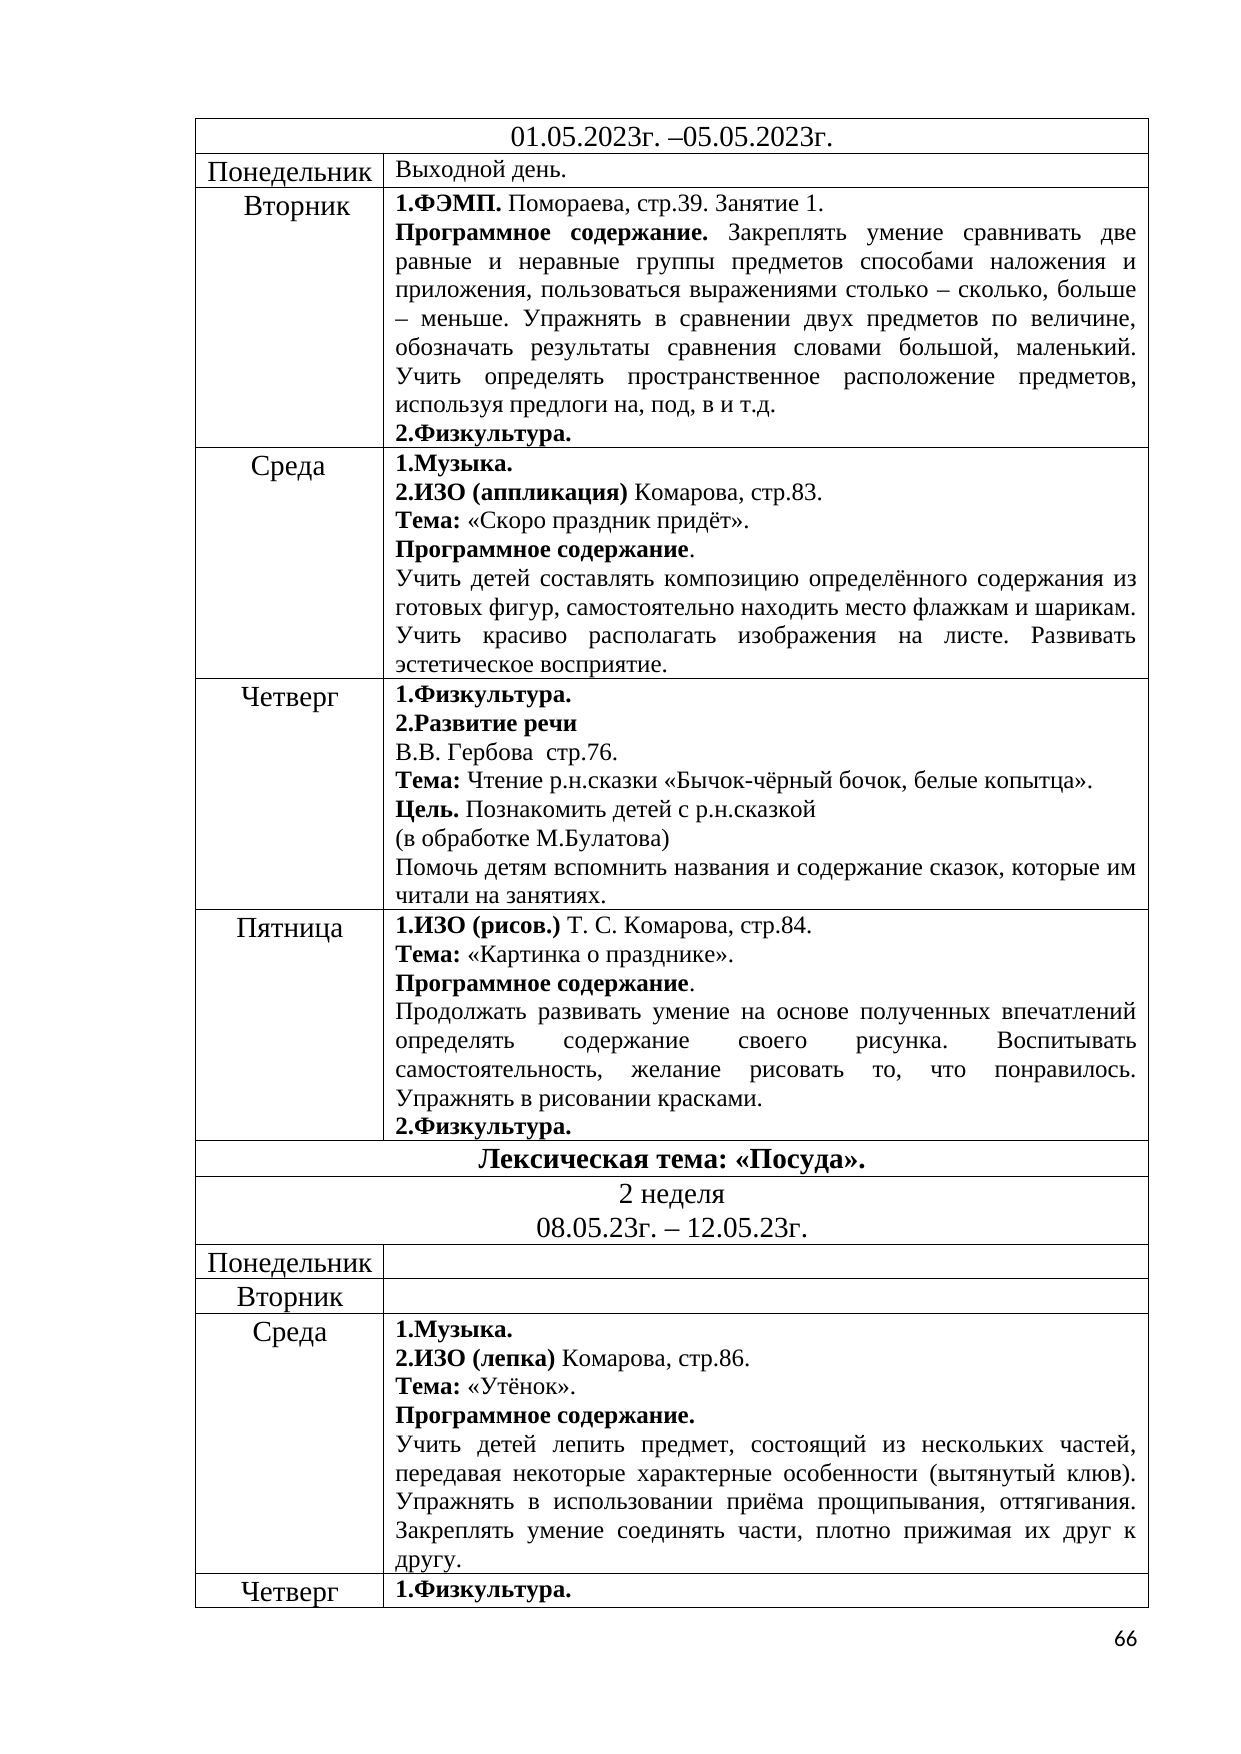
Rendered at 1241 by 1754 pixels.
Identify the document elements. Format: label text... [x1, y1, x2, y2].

table_cell 1.Музыка. 2.ИЗО (аппликация) Комарова, стр.83. Тема: «Скоро праздник придёт». Программное содержание. Учить детей составлять композицию определённого содержания из готовых фигур, самостоятельно находить место флажкам и шарикам. Учить красиво располагать изображения на листе. Развивать эстетическое восприятие. [384, 448, 1148, 678]
table_cell Понедельник [196, 1245, 383, 1278]
table_cell Лексическая тема: «Посуда». [196, 1141, 1148, 1176]
table_cell Четверг [196, 1574, 383, 1607]
table_cell [384, 1279, 1148, 1313]
table_cell Вторник [196, 1279, 383, 1313]
table_cell Выходной день. [384, 154, 1148, 187]
table_cell 1.ФЭМП. Помораева, стр.39. Занятие 1. Программное содержание. Закреплять умение сравнивать две равные и неравные группы предметов способами наложения и приложения, пользоваться выражениями столько – сколько, больше – меньше. Упражнять в сравнении двух предметов по величине, обозначать результаты сравнения словами большой, маленький. Учить определять пространственное расположение предметов, используя предлоги на, под, в и т.д. 2.Физкультура. [384, 188, 1148, 447]
table_cell Вторник [196, 188, 383, 447]
table_cell Среда [196, 1314, 383, 1573]
table_cell [384, 1245, 1148, 1278]
table_cell 1.Физкультура. 2.Развитие речи В.В. Гербова стр.76. Тема: Чтение р.н.сказки «Бычок-чёрный бочок, белые копытца». Цель. Познакомить детей с р.н.сказкой (в обработке М.Булатова) Помочь детям вспомнить названия и содержание сказок, которые им читали на занятиях. [384, 679, 1148, 909]
table_cell Среда [196, 448, 383, 678]
table_cell Четверг [196, 679, 383, 909]
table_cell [196, 119, 1148, 153]
table_cell 1.Музыка. 2.ИЗО (лепка) Комарова, стр.86. Тема: «Утёнок». Программное содержание. Учить детей лепить предмет, состоящий из нескольких частей, передавая некоторые характерные особенности (вытянутый клюв). Упражнять в использовании приёма прощипывания, оттягивания. Закреплять умение соединять части, плотно прижимая их друг к другу. [384, 1314, 1148, 1573]
table_cell 2 неделя 08.05.23г. – 12.05.23г. [196, 1177, 1148, 1244]
table_cell 1.ИЗО (рисов.) Т. С. Комарова, стр.84. Тема: «Картинка о празднике». Программное содержание. Продолжать развивать умение на основе полученных впечатлений определять содержание своего рисунка. Воспитывать самостоятельность, желание рисовать то, что понравилось. Упражнять в рисовании красками. 2.Физкультура. [384, 910, 1148, 1140]
table_cell Пятница [196, 910, 383, 1140]
table_cell Понедельник [196, 154, 383, 187]
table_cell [384, 1574, 1148, 1607]
